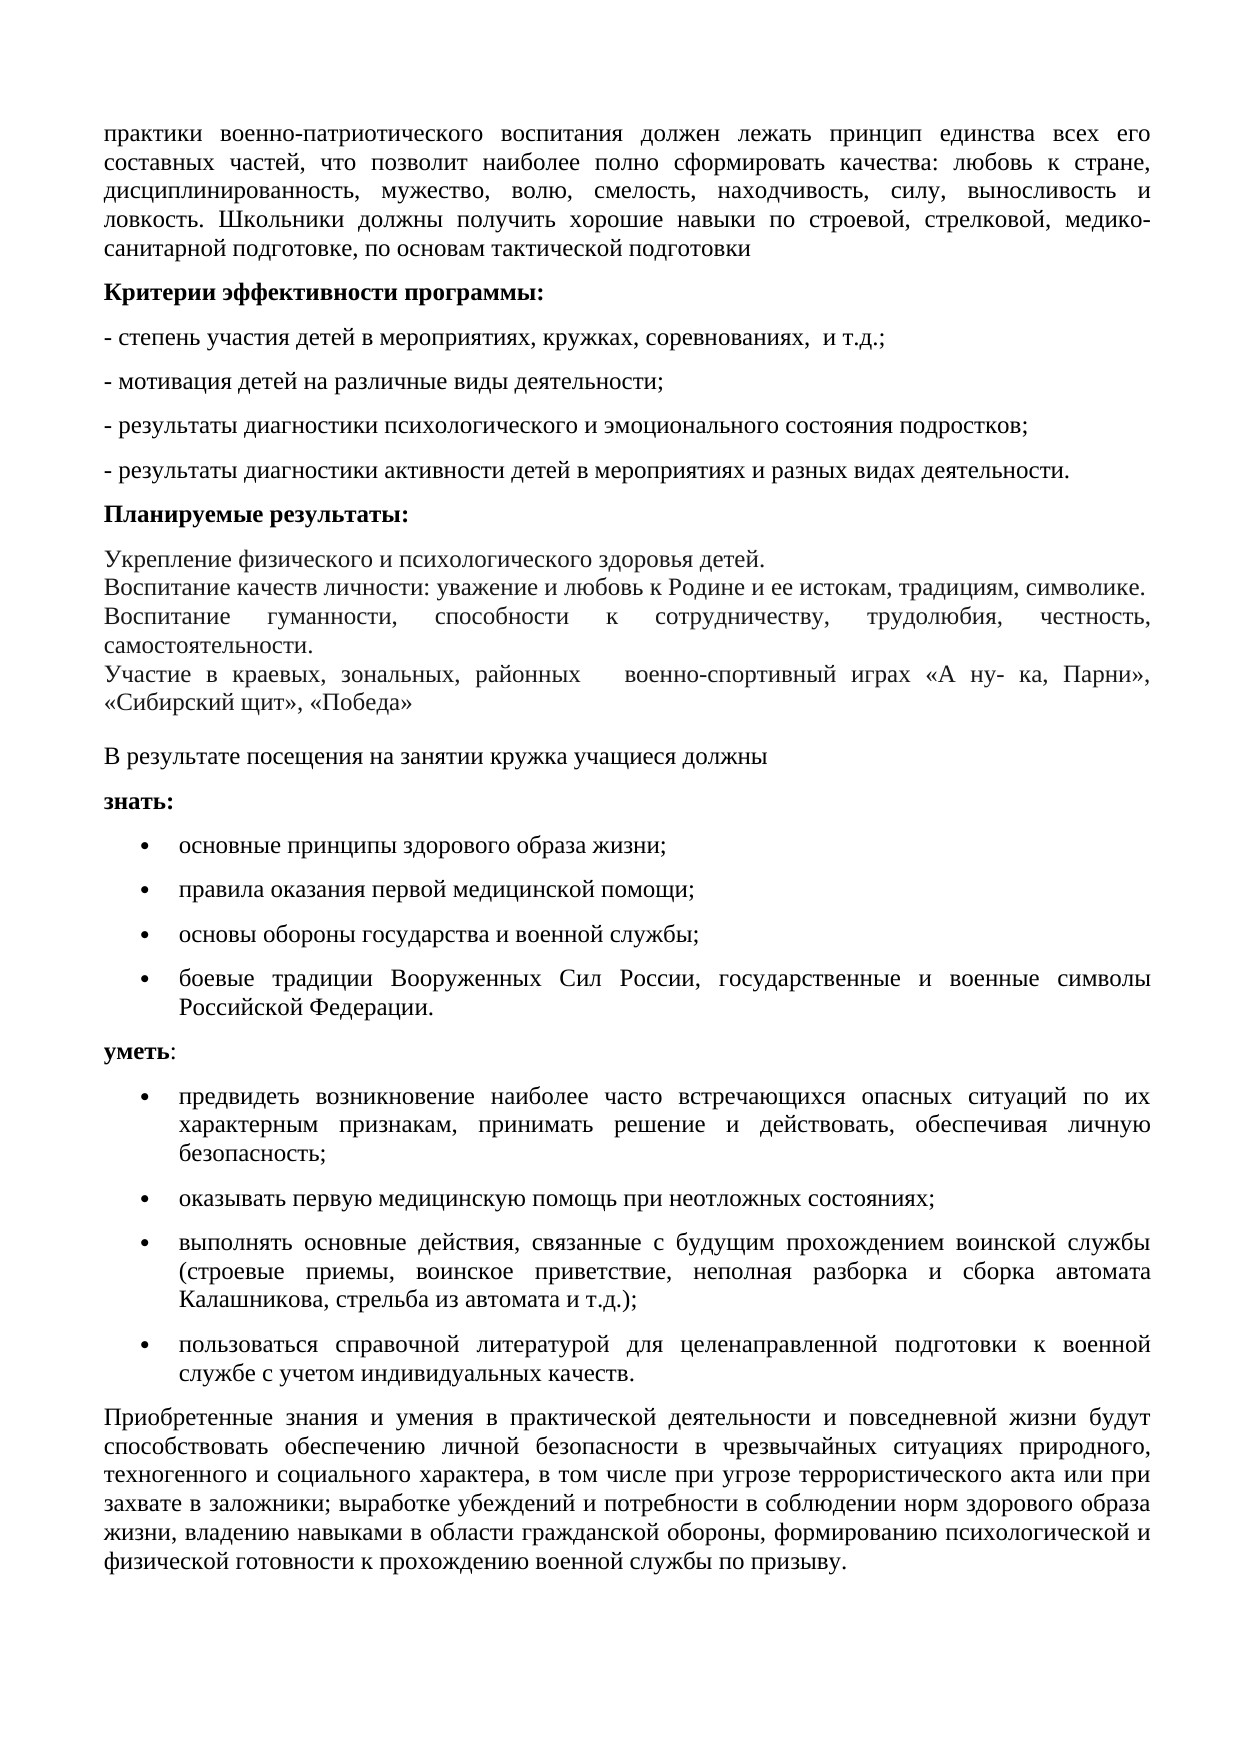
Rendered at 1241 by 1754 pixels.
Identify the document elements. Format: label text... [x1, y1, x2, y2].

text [103, 118, 1152, 262]
list правила оказания первой медицинской помощи; [141, 874, 1152, 903]
text Воспитание качеств личности: уважение и любовь к Родине и ее истокам, традициям, символике. [103, 572, 1152, 601]
text Участие в краевых, зональных, районных военно-спортивный играх «А ну- ка, Парни», «Сибирский щит», «Победа» [103, 659, 1152, 716]
text Воспитание гуманности, способности к сотрудничеству, трудолюбия, честность, самостоятельности. [103, 601, 1152, 659]
text знать: [103, 786, 1152, 814]
list основы обороны государства и военной службы; [141, 919, 1152, 948]
text - результаты диагностики психологического и эмоционального состояния подростков; [103, 411, 1152, 439]
text уметь: [103, 1036, 1152, 1065]
text Планируемые результаты: [103, 499, 1152, 528]
list предвидеть возникновение наиболее часто встречающихся опасных ситуаций по их характерным признакам, принимать решение и действовать, обеспечивая личную безопасность; [141, 1081, 1152, 1167]
text В результате посещения на занятии кружка учащиеся должны [103, 741, 1152, 770]
list выполнять основные действия, связанные с будущим прохождением воинской службы (строевые приемы, воинское приветствие, неполная разборка и сборка автомата Калашникова, стрельба из автомата и т.д.); [141, 1227, 1152, 1313]
list пользоваться справочной литературой для целенаправленной подготовки к военной службе с учетом индивидуальных качеств. [141, 1329, 1152, 1386]
list оказывать первую медицинскую помощь при неотложных состояниях; [141, 1183, 1152, 1211]
list боевые традиции Вооруженных Сил России, государственные и военные символы Российской Федерации. [141, 963, 1152, 1021]
text Укрепление физического и психологического здоровья детей. [103, 544, 1152, 572]
text - степень участия детей в мероприятиях, кружках, соревнованиях, и т.д.; [103, 322, 1152, 351]
text - мотивация детей на различные виды деятельности; [103, 366, 1152, 395]
text - результаты диагностики активности детей в мероприятиях и разных видах деятельности. [103, 455, 1152, 484]
text Приобретенные знания и умения в практической деятельности и повседневной жизни будут способствовать обеспечению личной безопасности в чрезвычайных ситуациях природного, техногенного и социального характера, в том числе при угрозе террористического акта или при захвате в заложники; выработке убеждений и потребности в соблюдении норм здорового образа жизни, владению навыками в области гражданской обороны, формированию психологической и физической готовности к прохождению военной службы по призыву. [103, 1402, 1152, 1574]
list основные принципы здорового образа жизни; [141, 830, 1152, 859]
text Критерии эффективности программы: [103, 277, 1152, 306]
